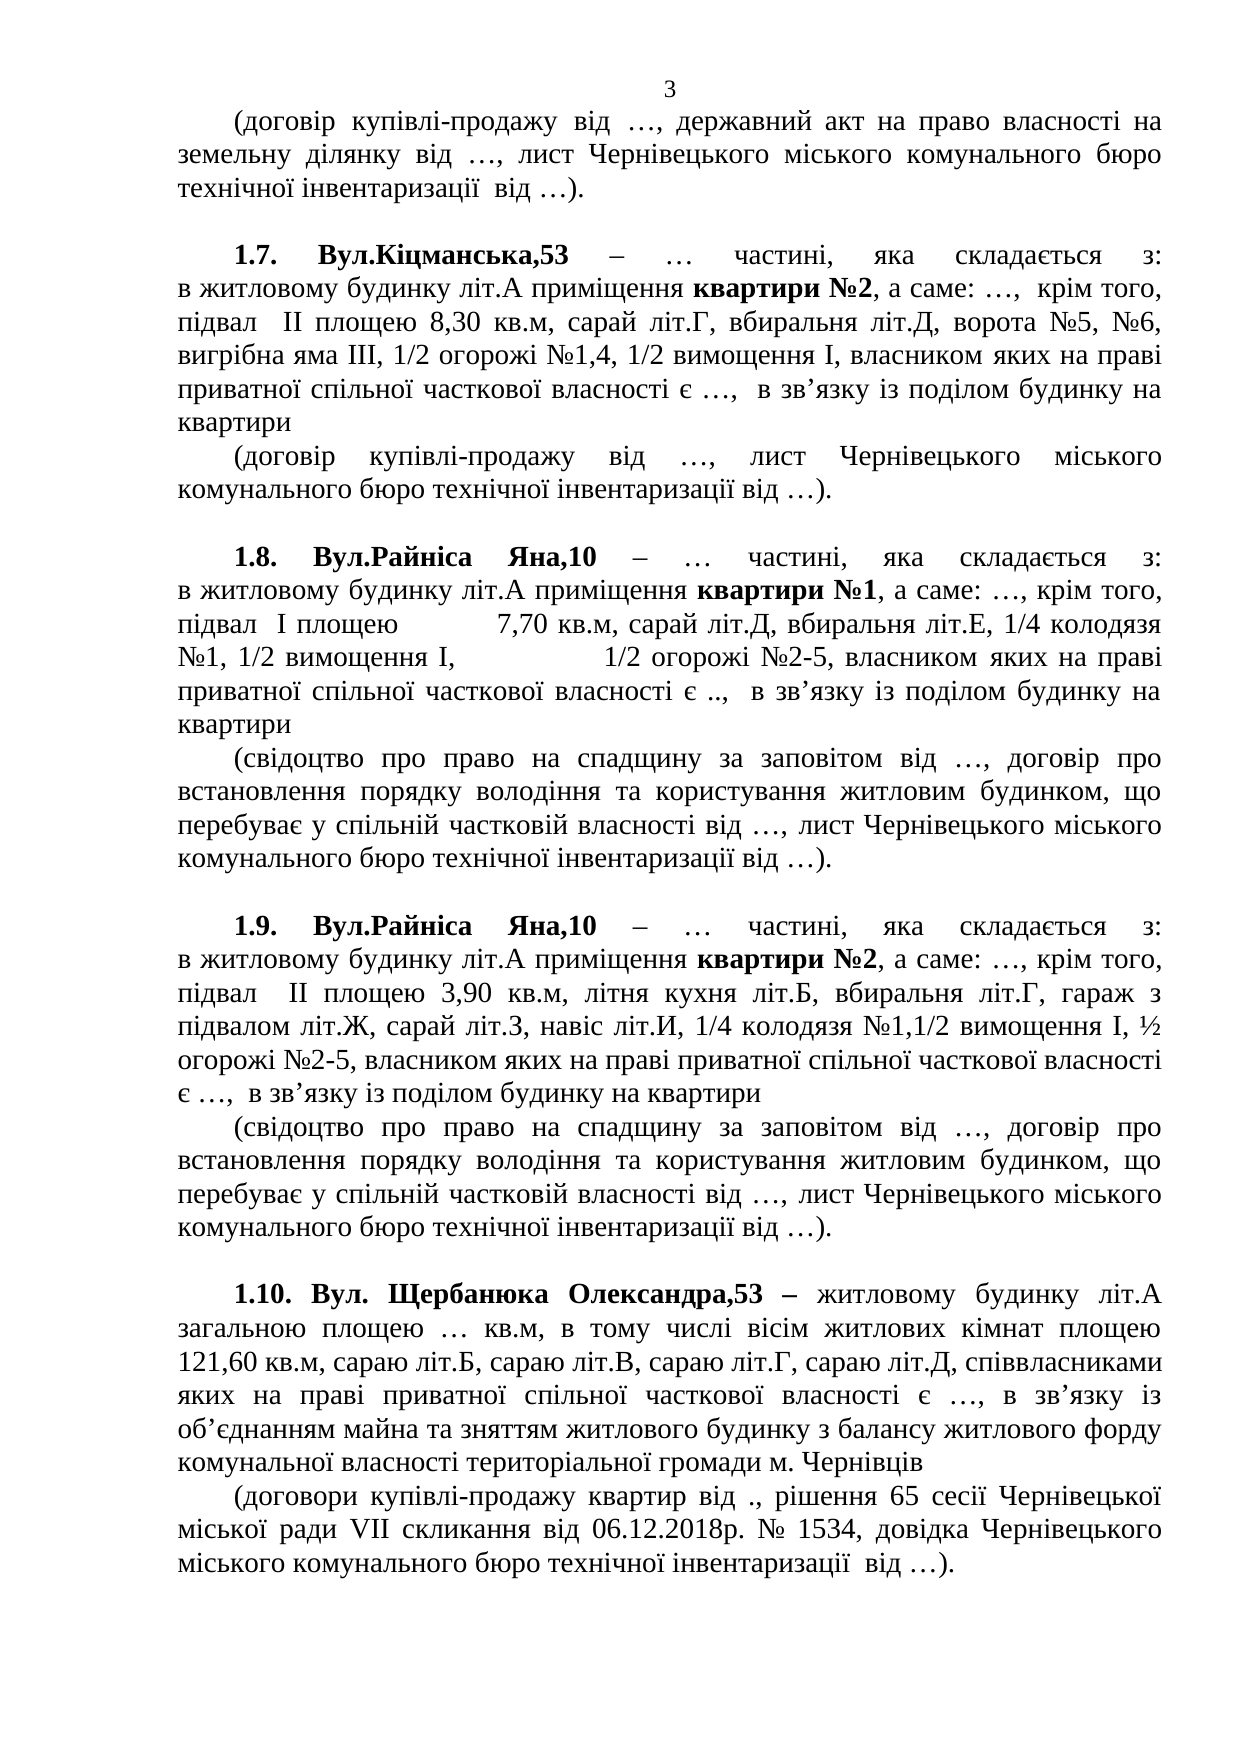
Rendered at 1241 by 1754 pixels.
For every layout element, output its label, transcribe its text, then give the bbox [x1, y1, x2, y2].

text 1.10. Вул. Щербанюка Олександра,53 – житловому будинку літ.А загальною площею … кв.м, в тому числі вісім житлових кімнат площею 121,60 кв.м, сараю літ.Б, сараю літ.В, сараю літ.Г, сараю літ.Д, співвласниками яких на праві приватної спільної часткової власності є …, в зв’язку із об’єднанням майна та зняттям житлового будинку з балансу житлового форду комунальної власності територіальної громади м. Чернівців [177, 1277, 1162, 1478]
text (договір купівлі-продажу від …, лист Чернівецького міського комунального бюро технічної інвентаризації від …). [177, 438, 1162, 505]
text 1.9. Вул.Райніса Яна,10 – … частині, яка складається з: в житловому будинку літ.А приміщення квартири №2, а саме: …, крім того, підвал ІІ площею 3,90 кв.м, літня кухня літ.Б, вбиральня літ.Г, гараж з підвалом літ.Ж, сарай літ.З, навіс літ.И, 1/4 колодязя №1,1/2 вимощення І, ½ огорожі №2-5, власником яких на праві приватної спільної часткової власності є …, в зв’язку із поділом будинку на квартири [177, 908, 1162, 1109]
text (свідоцтво про право на спадщину за заповітом від …, договір про встановлення порядку володіння та користування житловим будинком, що перебуває у спільній частковій власності від …, лист Чернівецького міського комунального бюро технічної інвентаризації від …). [177, 740, 1162, 874]
text 1.7. Вул.Кіцманська,53 – … частині, яка складається з: в житловому будинку літ.А приміщення квартири №2, а саме: …, крім того, підвал ІІ площею 8,30 кв.м, сарай літ.Г, вбиральня літ.Д, ворота №5, №6, вигрібна яма ІІІ, 1/2 огорожі №1,4, 1/2 вимощення І, власником яких на праві приватної спільної часткової власності є …, в зв’язку із поділом будинку на квартири [177, 237, 1162, 438]
text 1.8. Вул.Райніса Яна,10 – … частині, яка складається з: в житловому будинку літ.А приміщення квартири №1, а саме: …, крім того, підвал І площею 7,70 кв.м, сарай літ.Д, вбиральня літ.Е, 1/4 колодязя №1, 1/2 вимощення І, 1/2 огорожі №2-5, власником яких на праві приватної спільної часткової власності є .., в зв’язку із поділом будинку на квартири [177, 539, 1162, 740]
text (договори купівлі-продажу квартир від ., рішення 65 сесії Чернівецької міської ради VІІ скликання від 06.12.2018р. № 1534, довідка Чернівецького міського комунального бюро технічної інвентаризації від …). [177, 1478, 1162, 1578]
text (свідоцтво про право на спадщину за заповітом від …, договір про встановлення порядку володіння та користування житловим будинком, що перебуває у спільній частковій власності від …, лист Чернівецького міського комунального бюро технічної інвентаризації від …). [177, 1109, 1162, 1243]
text (договір купівлі-продажу від …, державний акт на право власності на земельну ділянку від …, лист Чернівецького міського комунального бюро технічної інвентаризації від …). [177, 103, 1162, 203]
